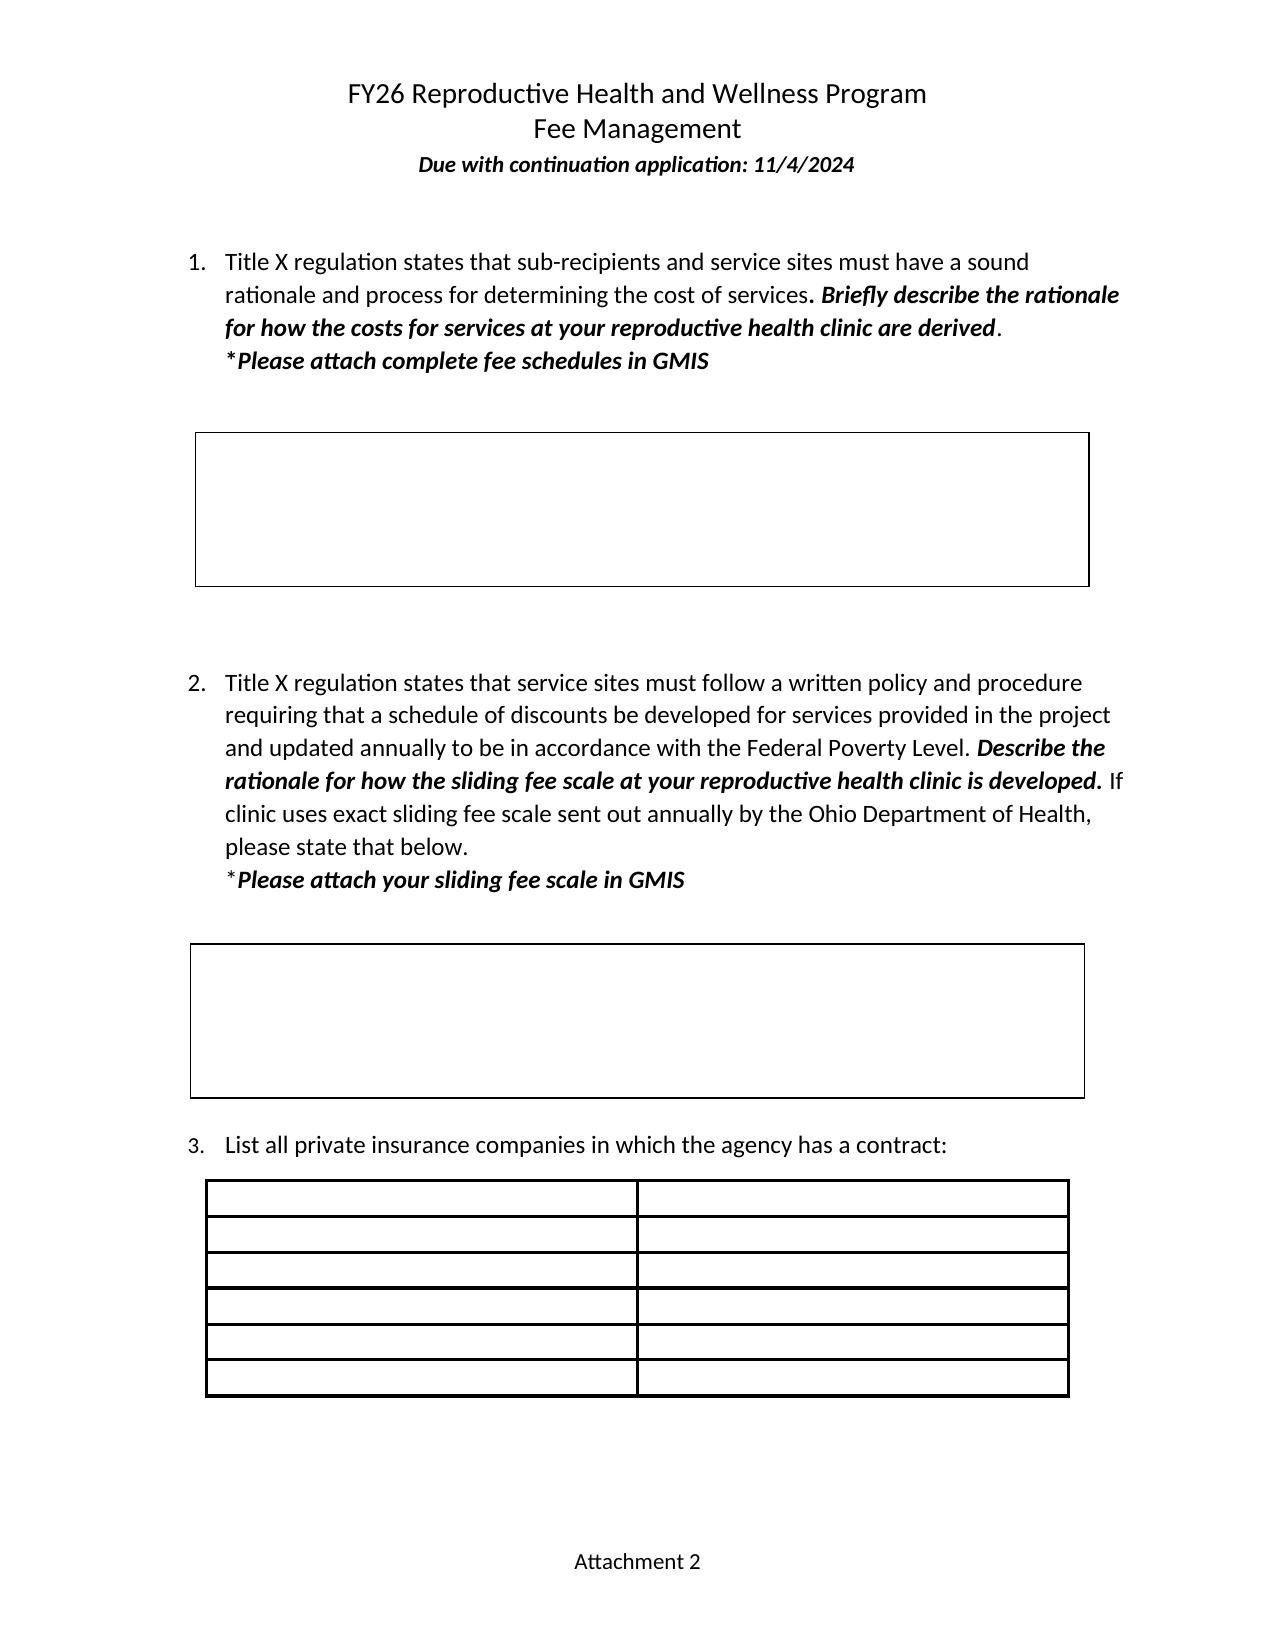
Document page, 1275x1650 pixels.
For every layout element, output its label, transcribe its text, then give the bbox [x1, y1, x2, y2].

table_cell [639, 1254, 1067, 1286]
table_header [639, 1182, 1067, 1214]
table_cell [208, 1254, 636, 1286]
table_cell [208, 1218, 636, 1251]
table_cell [208, 1290, 636, 1322]
text Due with continuation application: 11/4/2024 [150, 150, 1125, 178]
list *Please attach complete fee schedules in GMIS [225, 345, 1125, 376]
list List all private insurance companies in which the agency has a contract: [187, 961, 1125, 1159]
list Title X regulation states that sub-recipients and service sites must have a sound rationale and process for determining the cost of services. Briefly describe the rationale for how the costs for services at your reproductive health clinic are derived. [187, 246, 1125, 343]
table_cell [208, 1326, 636, 1358]
table_cell [639, 1326, 1067, 1358]
table_cell [639, 1290, 1067, 1322]
table_cell [639, 1218, 1067, 1251]
list *Please attach your sliding fee scale in GMIS [225, 864, 1125, 895]
table_cell [208, 1361, 636, 1394]
table_header [208, 1182, 636, 1214]
table_cell [639, 1361, 1067, 1394]
list Title X regulation states that service sites must follow a written policy and procedure requiring that a schedule of discounts be developed for services provided in the project and updated annually to be in accordance with the Federal Poverty Level. Describe the rationale for how the sliding fee scale at your reproductive health clinic is developed. If clinic uses exact sliding fee scale sent out annually by the Ohio Department of Health, please state that below. [187, 667, 1125, 862]
